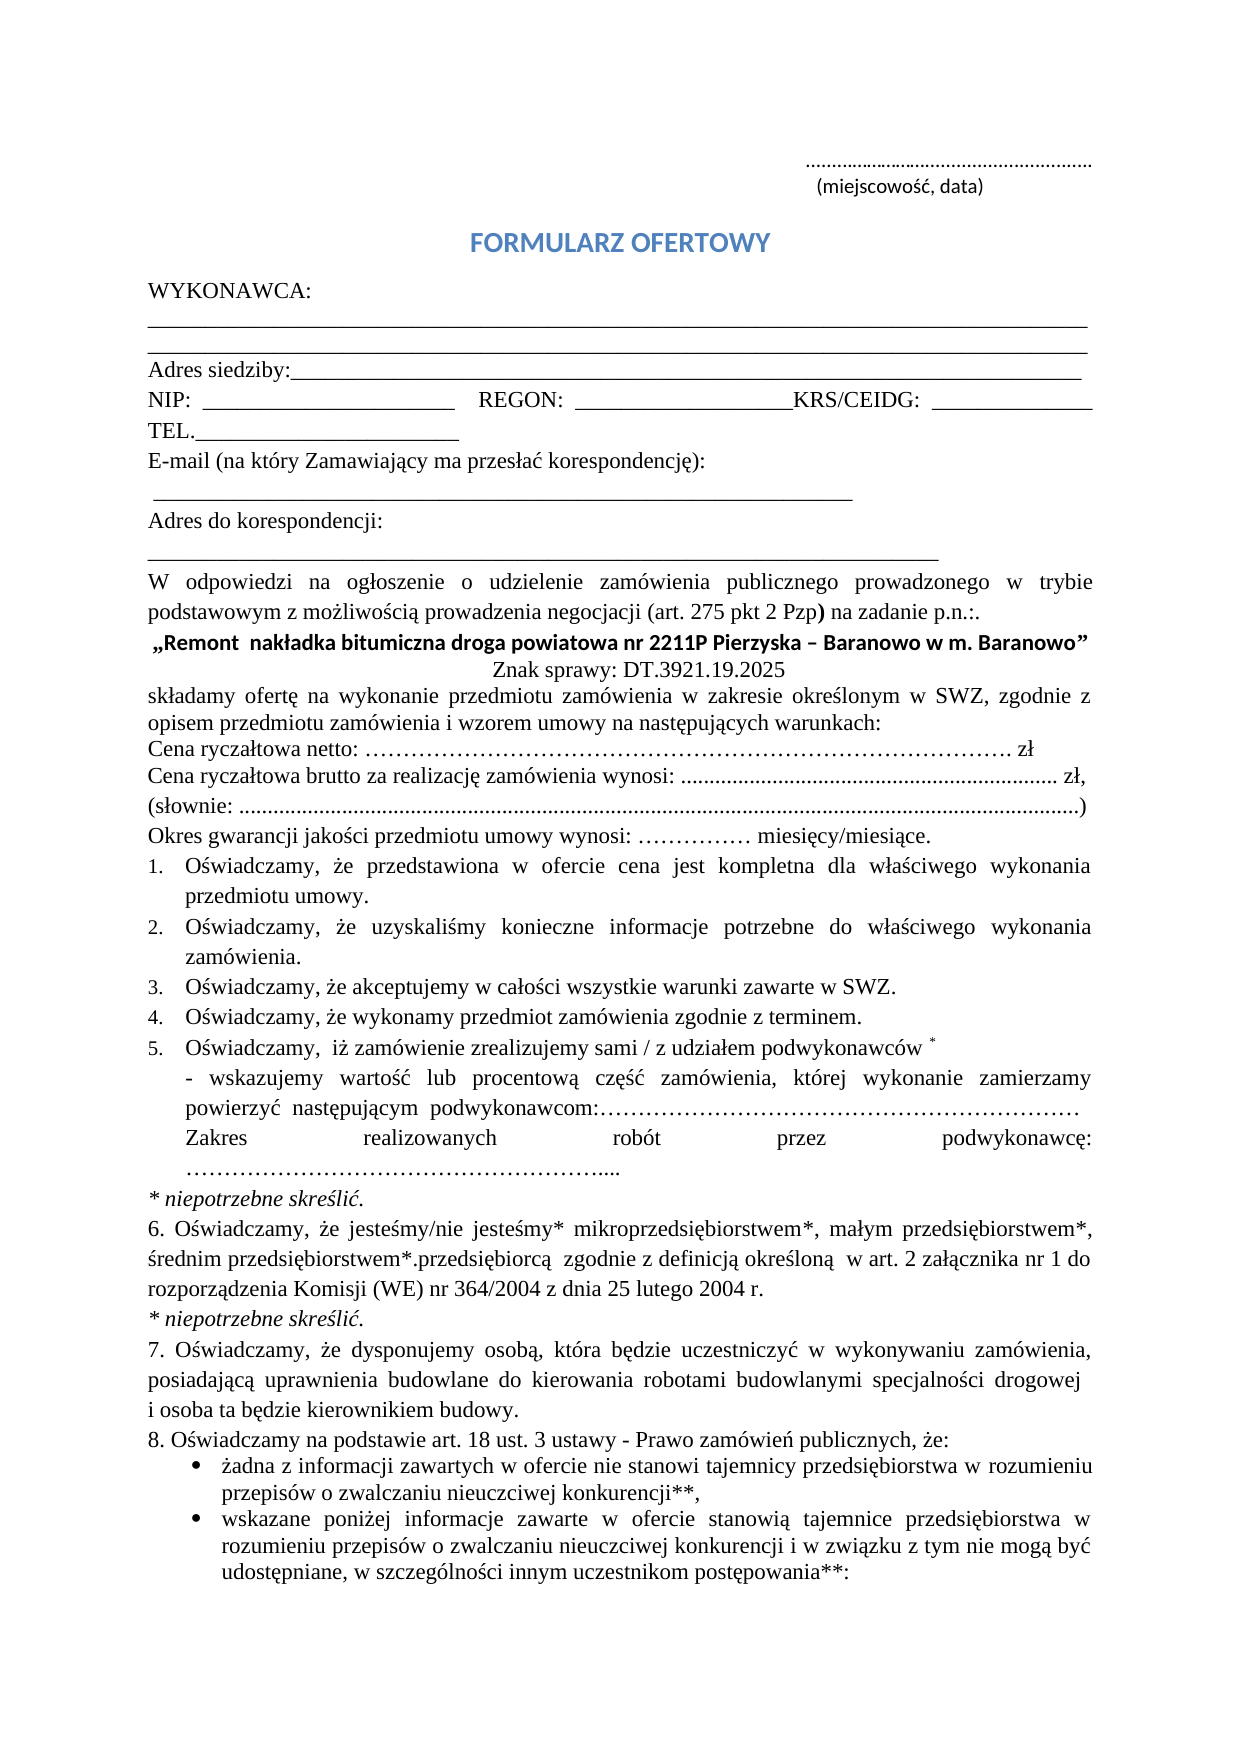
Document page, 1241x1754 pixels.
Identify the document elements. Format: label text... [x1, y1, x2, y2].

list Oświadczamy, że uzyskaliśmy konieczne informacje potrzebne do właściwego wykonania zamówienia. [148, 913, 1093, 969]
text E-mail (na który Zamawiający ma przesłać korespondencję): [148, 447, 1093, 473]
list wskazane poniżej informacje zawarte w ofercie stanowią tajemnice przedsiębiorstwa w rozumieniu przepisów o zwalczaniu nieuczciwej konkurencji i w związku z tym nie mogą być udostępniane, w szczególności innym uczestnikom postępowania**: [192, 1505, 1093, 1584]
text (słownie: ...................................................................................................................................................) [148, 792, 1093, 818]
text 7. Oświadczamy, że dysponujemy osobą, która będzie uczestniczyć w wykonywaniu zamówienia, posiadającą uprawnienia budowlane do kierowania robotami budowlanymi specjalności drogowej i osoba ta będzie kierownikiem budowy. [148, 1336, 1093, 1422]
list Oświadczamy, że akceptujemy w całości wszystkie warunki zawarte w SWZ. [148, 973, 1093, 999]
text * niepotrzebne skreślić. [148, 1305, 1093, 1332]
text WYKONAWCA: __________________________________________________________________________________ [148, 277, 1093, 330]
text 6. Oświadczamy, że jesteśmy/nie jesteśmy* mikroprzedsiębiorstwem*, małym przedsiębiorstwem*, średnim przedsiębiorstwem*.przedsiębiorcą zgodnie z definicją określoną w art. 2 załącznika nr 1 do rozporządzenia Komisji (WE) nr 364/2004 z dnia 25 lutego 2004 r. [148, 1215, 1093, 1302]
text „Remont nakładka bitumiczna droga powiatowa nr 2211P Pierzyska – Baranowo w m. Baranowo” [148, 628, 1093, 656]
text składamy ofertę na wykonanie przedmiotu zamówienia w zakresie określonym w SWZ, zgodnie z opisem przedmiotu zamówienia i wzorem umowy na następujących warunkach: [148, 683, 1093, 735]
list Oświadczamy, że wykonamy przedmiot zamówienia zgodnie z terminem. [148, 1003, 1093, 1030]
text Cena ryczałtowa brutto za realizację zamówienia wynosi: .................................................................. zł, [147, 762, 1093, 788]
list Oświadczamy, iż zamówienie zrealizujemy sami / z udziałem podwykonawców * [148, 1033, 1093, 1060]
text Adres siedziby:_____________________________________________________________________ [148, 356, 1093, 383]
text 8. Oświadczamy na podstawie art. 18 ust. 3 ustawy - Prawo zamówień publicznych, że: [148, 1426, 1093, 1453]
text .........……………................................ [148, 148, 1093, 173]
text W odpowiedzi na ogłoszenie o udzielenie zamówienia publicznego prowadzonego w trybie podstawowym z możliwością prowadzenia negocjacji (art. 275 pkt 2 Pzp) na zadanie p.n.:. [148, 568, 1093, 624]
text _____________________________________________________________ [148, 477, 1093, 503]
list żadna z informacji zawartych w ofercie nie stanowi tajemnicy przedsiębiorstwa w rozumieniu przepisów o zwalczaniu nieuczciwej konkurencji**, [192, 1453, 1093, 1505]
text Cena ryczałtowa netto: …………………………………………………………………………. zł [148, 735, 1093, 762]
text _____________________________________________________________________ [148, 538, 1093, 564]
text * niepotrzebne skreślić. [148, 1184, 1093, 1211]
text Znak sprawy: DT.3921.19.2025 [185, 656, 1093, 683]
text NIP: ______________________ REGON: ___________________KRS/CEIDG: ______________ TEL._______________________ [148, 387, 1093, 443]
subtitle FORMULARZ OFERTOWY [148, 224, 1093, 259]
list Oświadczamy, że przedstawiona w ofercie cena jest kompletna dla właściwego wykonania przedmiotu umowy. [148, 852, 1093, 909]
text Adres do korespondencji: [148, 507, 1093, 534]
text (miejscowość, data) [185, 173, 1093, 198]
text Okres gwarancji jakości przedmiotu umowy wynosi: …………… miesięcy/miesiące. [148, 822, 1093, 848]
text - wskazujemy wartość lub procentową część zamówienia, której wykonanie zamierzamy powierzyć następującym podwykonawcom:……………………………………………………… Zakres realizowanych robót przez podwykonawcę: ……………………………………………….... [185, 1064, 1093, 1181]
text __________________________________________________________________________________ [148, 330, 1093, 356]
